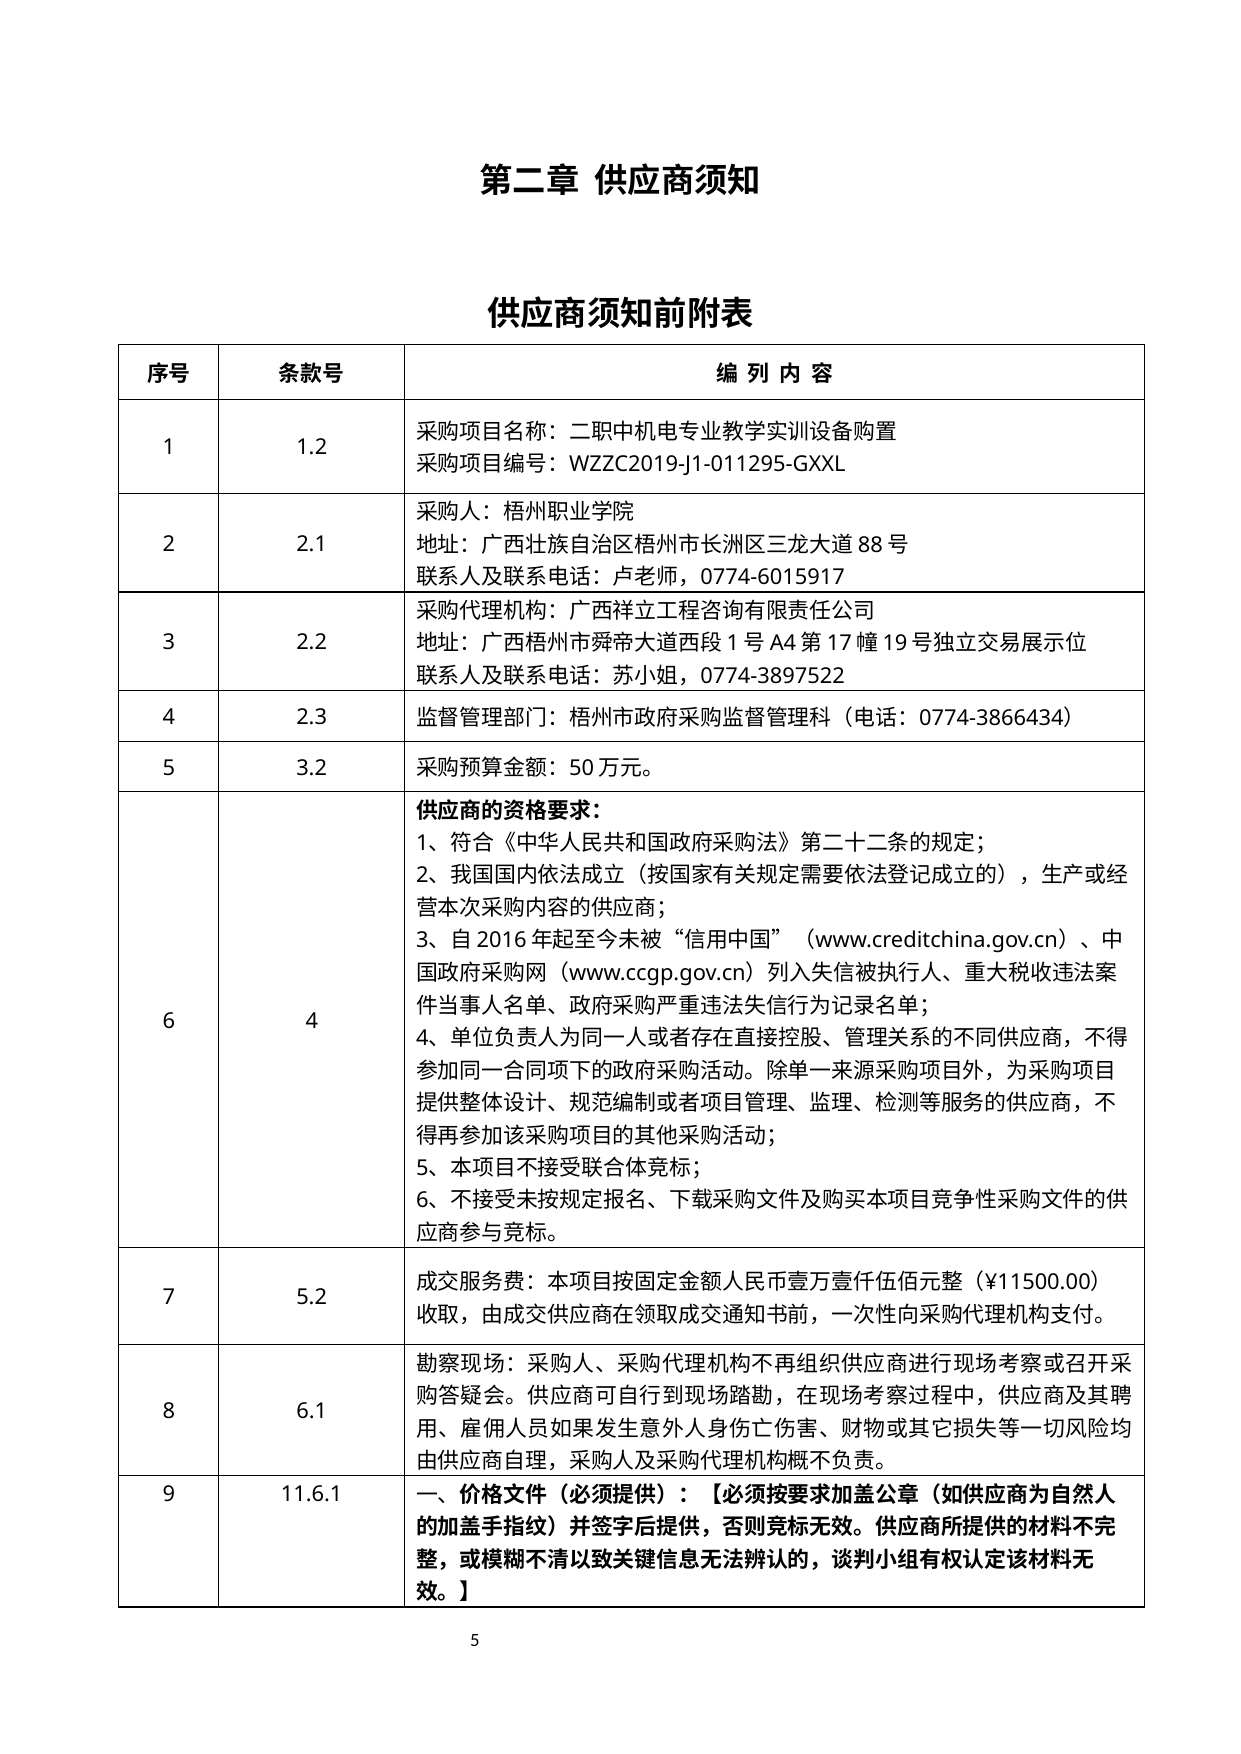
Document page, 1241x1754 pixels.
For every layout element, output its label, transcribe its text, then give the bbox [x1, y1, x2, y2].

table_cell 2.2 [219, 593, 404, 690]
table_cell 3 [119, 593, 218, 690]
table_cell 采购预算金额：50万元。 [405, 742, 1144, 791]
subtitle 第二章 供应商须知 [130, 146, 1110, 211]
table_cell 7 [119, 1248, 218, 1344]
table_cell 1 [119, 400, 218, 493]
table_cell 8 [119, 1345, 218, 1475]
table_cell 2.1 [219, 494, 404, 591]
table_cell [405, 1476, 1144, 1606]
table_cell 2 [119, 494, 218, 591]
table_cell 采购人：梧州职业学院 地址：广西壮族自治区梧州市长洲区三龙大道88号 联系人及联系电话：卢老师，0774-6015917 [405, 494, 1144, 591]
table_cell 2.3 [219, 691, 404, 741]
table_header 编 列 内 容 [405, 345, 1144, 398]
table_cell 成交服务费：本项目按固定金额人民币壹万壹仟伍佰元整（¥11500.00）收取，由成交供应商在领取成交通知书前，一次性向采购代理机构支付。 [405, 1248, 1144, 1344]
table_header 序号 [119, 345, 218, 398]
table_cell 4 [219, 792, 404, 1247]
table_cell 勘察现场：采购人、采购代理机构不再组织供应商进行现场考察或召开采购答疑会。供应商可自行到现场踏勘，在现场考察过程中，供应商及其聘用、雇佣人员如果发生意外人身伤亡伤害、财物或其它损失等一切风险均由供应商自理，采购人及采购代理机构概不负责。 [405, 1345, 1144, 1475]
table_cell 11.6.1 [219, 1476, 404, 1606]
table_cell 4 [119, 691, 218, 741]
table_cell 采购项目名称：二职中机电专业教学实训设备购置 采购项目编号：WZZC2019-J1-011295-GXXL [405, 400, 1144, 493]
table_header 条款号 [219, 345, 404, 398]
list 供应商须知前附表 [130, 279, 1110, 344]
table_cell 5.2 [219, 1248, 404, 1344]
table_cell 采购代理机构：广西祥立工程咨询有限责任公司 地址：广西梧州市舜帝大道西段1号A4第17幢19号独立交易展示位 联系人及联系电话：苏小姐，0774-3897522 [405, 593, 1144, 690]
table_cell 监督管理部门：梧州市政府采购监督管理科（电话：0774-3866434） [405, 691, 1144, 741]
table_cell 1.2 [219, 400, 404, 493]
table_cell 9 [119, 1476, 218, 1606]
table_cell 5 [119, 742, 218, 791]
table_cell 3.2 [219, 742, 404, 791]
table_cell 6.1 [219, 1345, 404, 1475]
table_cell 6 [119, 792, 218, 1247]
table_cell 供应商的资格要求： 1、符合《中华人民共和国政府采购法》第二十二条的规定； 2、我国国内依法成立（按国家有关规定需要依法登记成立的），生产或经营本次采购内容的供应商； 3、自2016年起至今未被“信用中国”（www.creditchina.gov.cn）、中国政府采购网（www.ccgp.gov.cn）列入失信被执行人、重大税收违法案件当事人名单、政府采购严重违法失信行为记录名单； 4、单位负责人为同一人或者存在直接控股、管理关系的不同供应商，不得参加同一合同项下的政府采购活动。除单一来源采购项目外，为采购项目提供整体设计、规范编制或者项目管理、监理、检测等服务的供应商，不得再参加该采购项目的其他采购活动； 5、本项目不接受联合体竞标； 6、不接受未按规定报名、下载采购文件及购买本项目竞争性采购文件的供应商参与竞标。 [405, 792, 1144, 1247]
